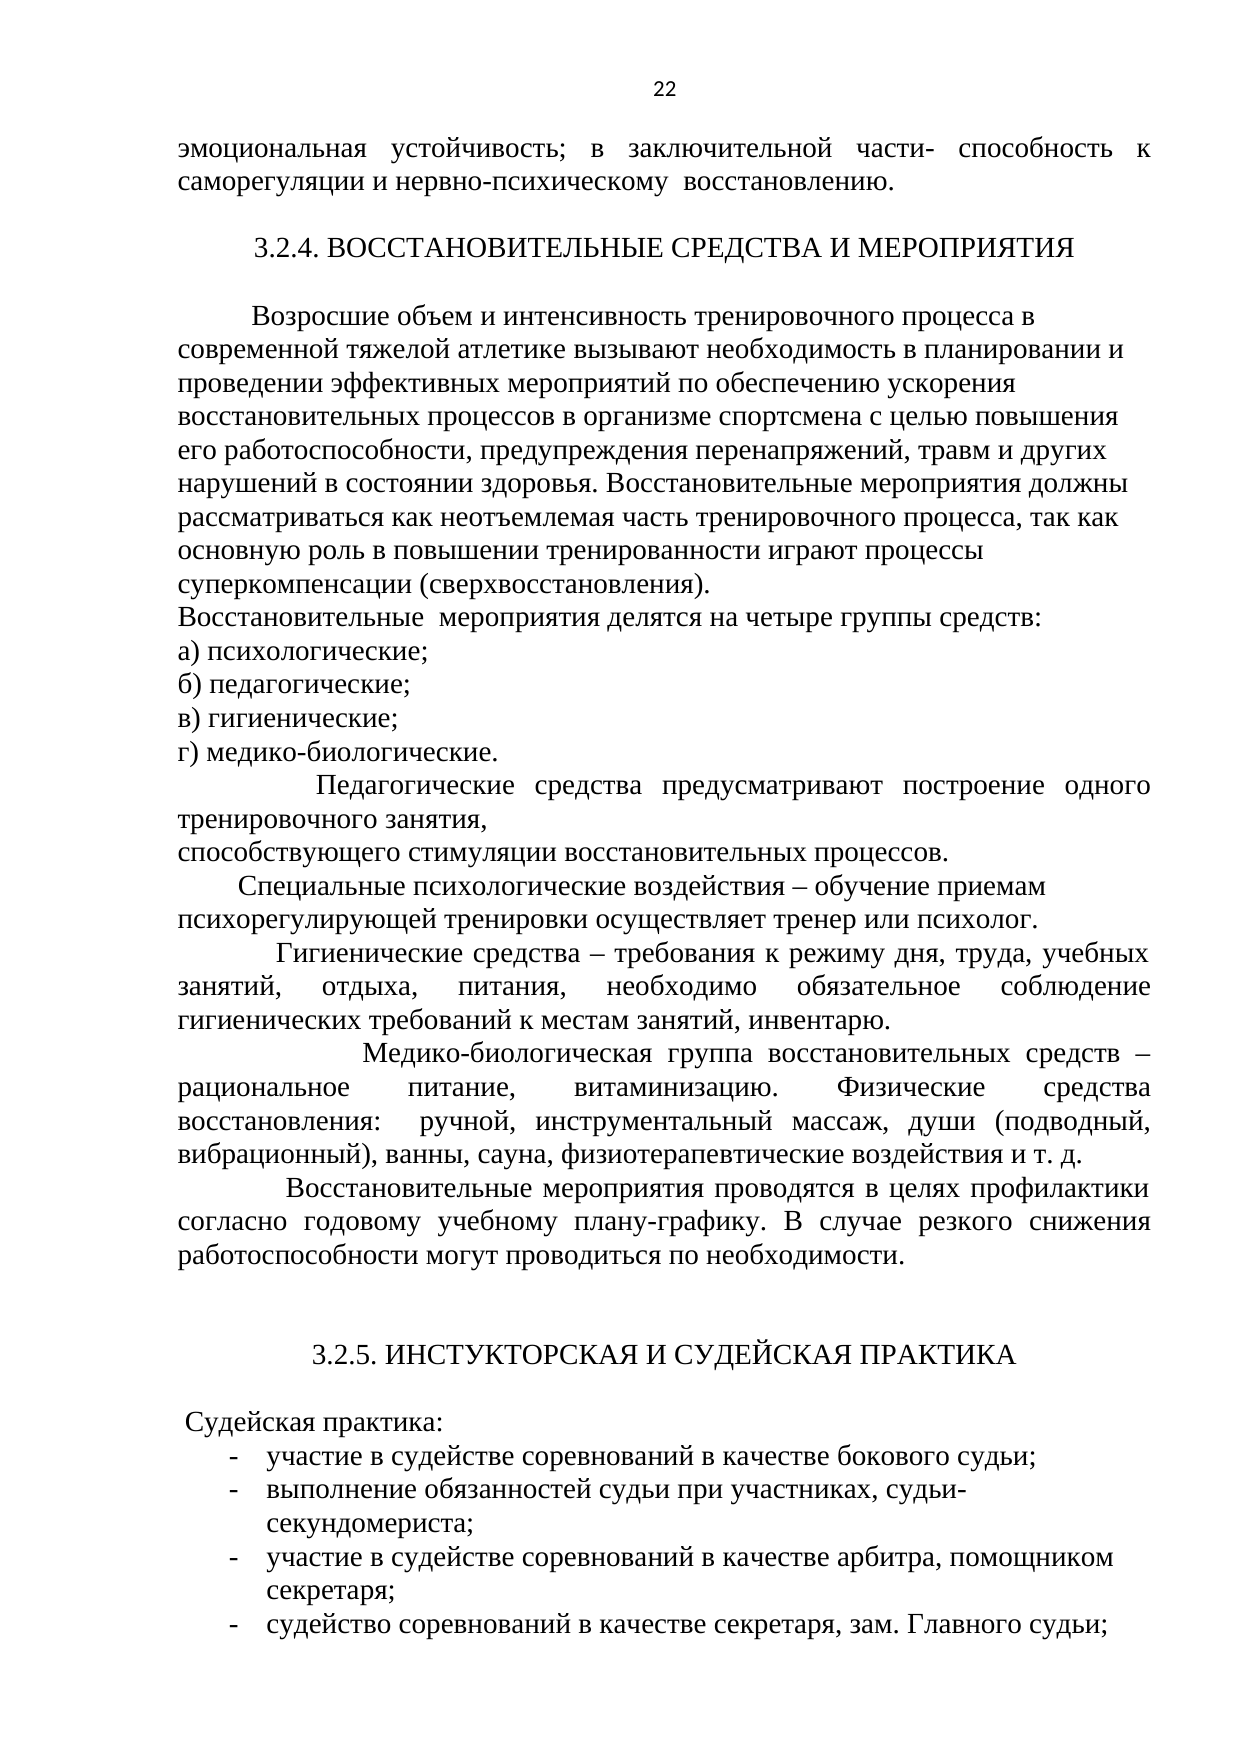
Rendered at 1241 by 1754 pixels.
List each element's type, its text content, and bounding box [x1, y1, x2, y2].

text Восстановительные мероприятия проводятся в целях профилактики согласно годовому учебному плану-графику. В случае резкого снижения работоспособности могут проводиться по необходимости. [121, 1170, 1152, 1270]
text а) психологические; [177, 633, 1152, 667]
text способствующего стимуляции восстановительных процессов. [177, 834, 1152, 868]
text Педагогические средства предусматривают построение одного тренировочного занятия, [177, 767, 1152, 834]
list участие в судействе соревнований в качестве арбитра, помощником секретаря; [229, 1539, 1152, 1606]
list участие в судействе соревнований в качестве бокового судьи; [229, 1438, 1152, 1472]
text Гигиенические средства – требования к режиму дня, труда, учебных занятий, отдыха, питания, необходимо обязательное соблюдение гигиенических требований к местам занятий, инвентарю. [121, 935, 1152, 1036]
text Возросшие объем и интенсивность тренировочного процесса в современной тяжелой атлетике вызывают необходимость в планировании и проведении эффективных мероприятий по обеспечению ускорения восстановительных процессов в организме спортсмена с целью повышения его работоспособности, предупреждения перенапряжений, травм и других нарушений в состоянии здоровья. Восстановительные мероприятия должны рассматриваться как неотъемлемая часть тренировочного процесса, так как основную роль в повышении тренированности играют процессы суперкомпенсации (сверхвосстановления). [177, 298, 1152, 599]
text г) медико-биологические. [177, 734, 1152, 767]
text в) гигиенические; [177, 700, 1152, 734]
text Медико-биологическая группа восстановительных средств – рациональное питание, витаминизацию. Физические средства восстановления: ручной, инструментальный массаж, души (подводный, вибрационный), ванны, сауна, физиотерапевтические воздействия и т. д. [121, 1036, 1152, 1170]
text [177, 130, 1152, 197]
text Судейская практика: [177, 1404, 1152, 1438]
text 3.2.5. ИНСТУКТОРСКАЯ И СУДЕЙСКАЯ ПРАКТИКА [177, 1337, 1152, 1371]
text б) педагогические; [177, 667, 1152, 700]
list выполнение обязанностей судьи при участниках, судьи-секундомериста; [229, 1472, 1152, 1539]
text Специальные психологические воздействия – обучение приемам психорегулирующей тренировки осуществляет тренер или психолог. [121, 868, 1152, 935]
text 3.2.4. Восстановительные средства и мероприятия [177, 231, 1152, 264]
text Восстановительные мероприятия делятся на четыре группы средств: [177, 599, 1152, 633]
list судейство соревнований в качестве секретаря, зам. Главного судьи; [229, 1606, 1152, 1639]
